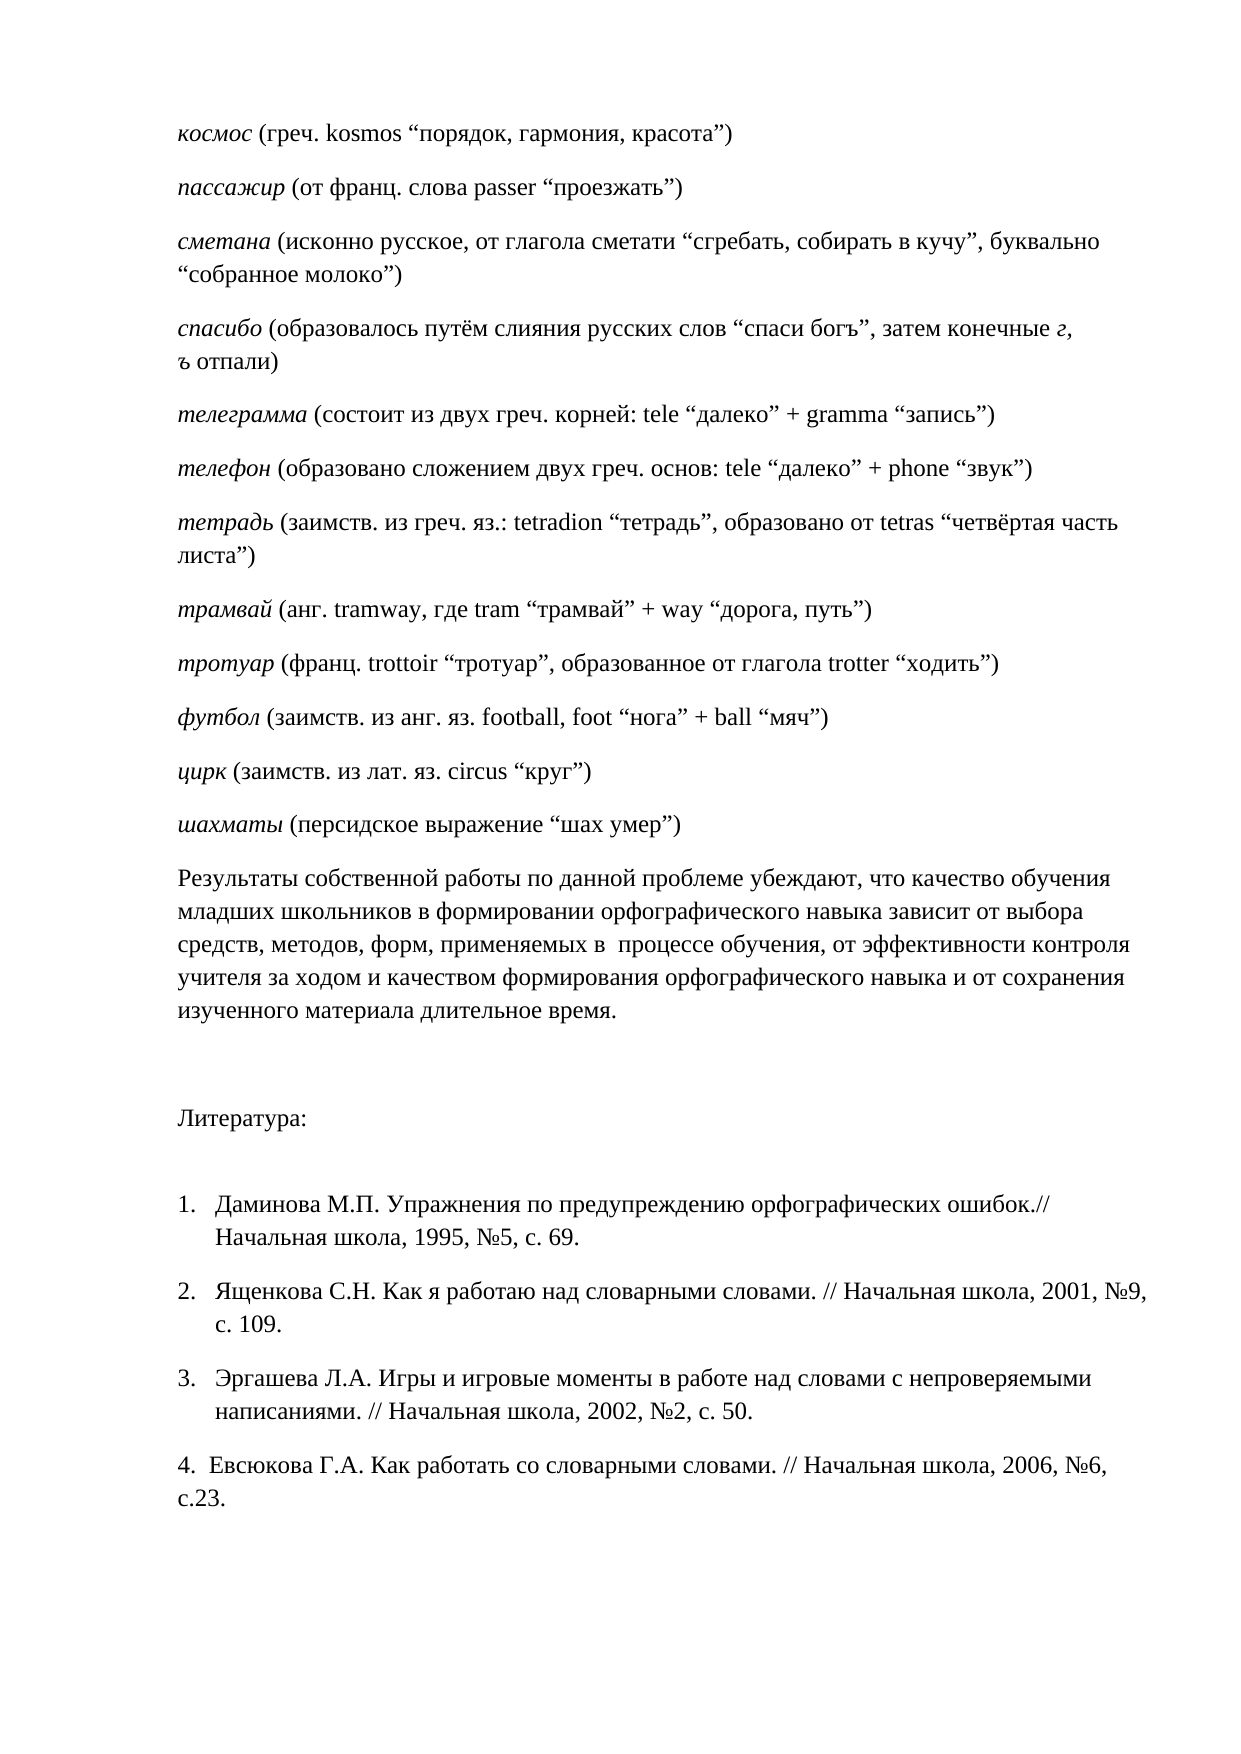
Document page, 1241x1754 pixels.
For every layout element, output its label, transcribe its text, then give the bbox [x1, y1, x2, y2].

text 4. Евсюкова Г.А. Как работать со словарными словами. // Начальная школа, 2006, №6, с.23. [177, 1450, 1152, 1512]
text космос (греч. kosmos “порядок, гармония, красота”) [177, 118, 1152, 147]
text спасибо (образовалось путём слияния русских слов “спаси богъ”, затем конечные г, ъ отпали) [177, 313, 1152, 374]
text телеграмма (состоит из двух греч. корней: tele “далеко” + gramma “запись”) [177, 399, 1152, 428]
list Эргашева Л.А. Игры и игровые моменты в работе над словами с непроверяемыми написаниями. // Начальная школа, 2002, №2, с. 50. [177, 1363, 1152, 1425]
text футбол (заимств. из анг. яз. football, foot “нога” + ball “мяч”) [177, 702, 1152, 731]
text тетрадь (заимств. из греч. яз.: tetradion “тетрадь”, образовано от tetras “четвёртая часть листа”) [177, 507, 1152, 569]
list Ященкова С.Н. Как я работаю над словарными словами. // Начальная школа, 2001, №9, с. 109. [177, 1276, 1152, 1338]
text пассажир (от франц. слова passer “проезжать”) [177, 172, 1152, 201]
text телефон (образовано сложением двух греч. основ: tele “далеко” + phone “звук”) [177, 453, 1152, 482]
text Литература: [177, 1103, 1152, 1164]
text шахматы (персидское выражение “шах умер”) [177, 809, 1152, 838]
list Даминова М.П. Упражнения по предупреждению орфографических ошибок.// Начальная школа, 1995, №5, с. 69. [177, 1189, 1152, 1251]
text Результаты собственной работы по данной проблеме убеждают, что качество обучения младших школьников в формировании орфографического навыка зависит от выбора средств, методов, форм, применяемых в процессе обучения, от эффективности контроля учителя за ходом и качеством формирования орфографического навыка и от сохранения изученного материала длительное время. [177, 863, 1152, 1024]
text трамвай (анг. tramway, где tram “трамвай” + way “дорога, путь”) [177, 594, 1152, 623]
text тротуар (франц. trottoir “тротуар”, образованное от глагола trotter “ходить”) [177, 648, 1152, 677]
text сметана (исконно русское, от глагола сметати “сгребать, собирать в кучу”, буквально “собранное молоко”) [177, 226, 1152, 288]
text цирк (заимств. из лат. яз. сircus “круг”) [177, 756, 1152, 784]
